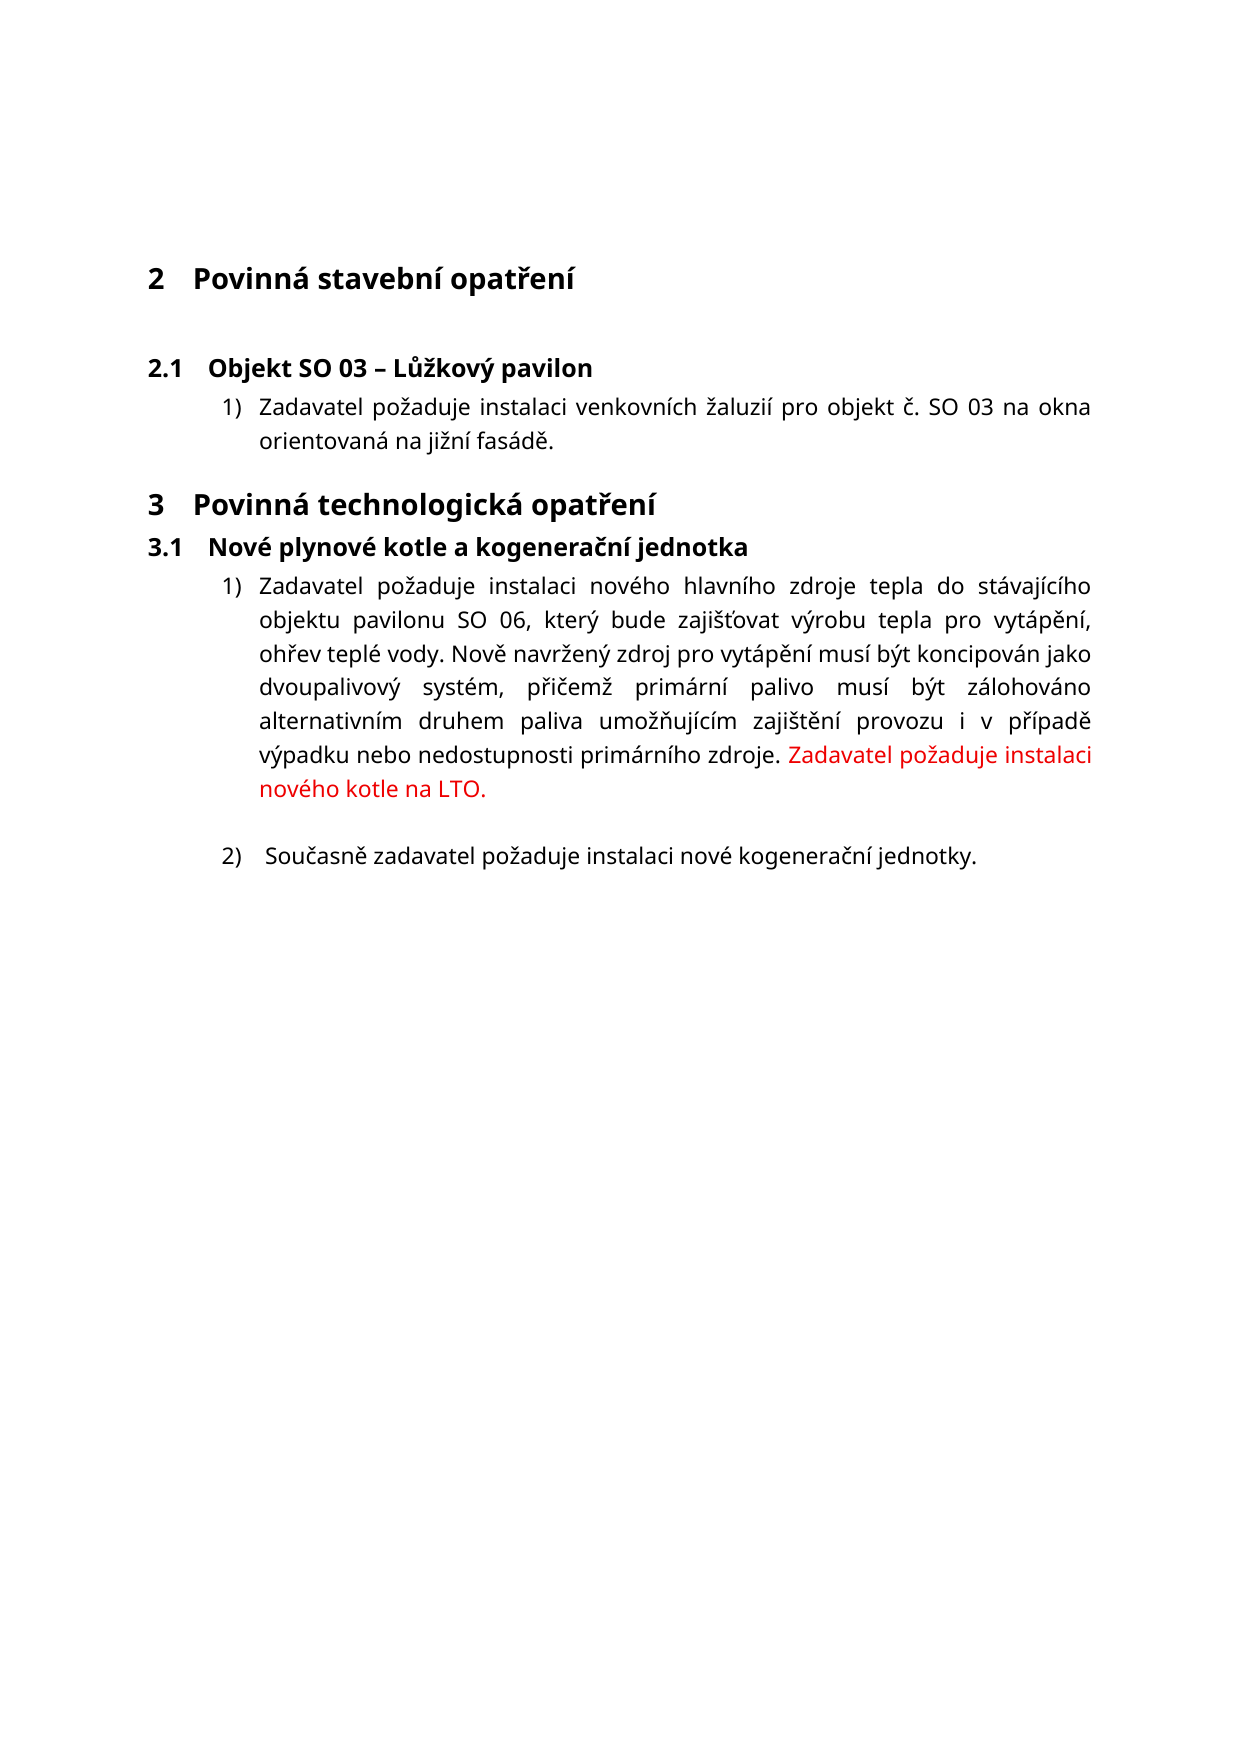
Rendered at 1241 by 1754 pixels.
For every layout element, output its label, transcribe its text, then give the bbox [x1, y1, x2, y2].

subtitle Objekt SO 03 – Lůžkový pavilon [148, 351, 1092, 385]
list Zadavatel požaduje instalaci nového hlavního zdroje tepla do stávajícího objektu pavilonu SO 06, který bude zajišťovat výrobu tepla pro vytápění, ohřev teplé vody. Nově navržený zdroj pro vytápění musí být koncipován jako dvoupalivový systém, přičemž primární palivo musí být zálohováno alternativním druhem paliva umožňujícím zajištění provozu i v případě výpadku nebo nedostupnosti primárního zdroje. Zadavatel požaduje instalaci nového kotle na LTO. [221, 570, 1092, 804]
list Zadavatel požaduje instalaci venkovních žaluzií pro objekt č. SO 03 na okna orientovaná na jižní fasádě. [221, 391, 1092, 456]
subtitle Nové plynové kotle a kogenerační jednotka [148, 530, 1092, 564]
subtitle Povinná technologická opatření [148, 484, 1092, 523]
list Současně zadavatel požaduje instalaci nové kogenerační jednotky. [221, 840, 1092, 871]
subtitle Povinná stavební opatření [148, 258, 1092, 298]
